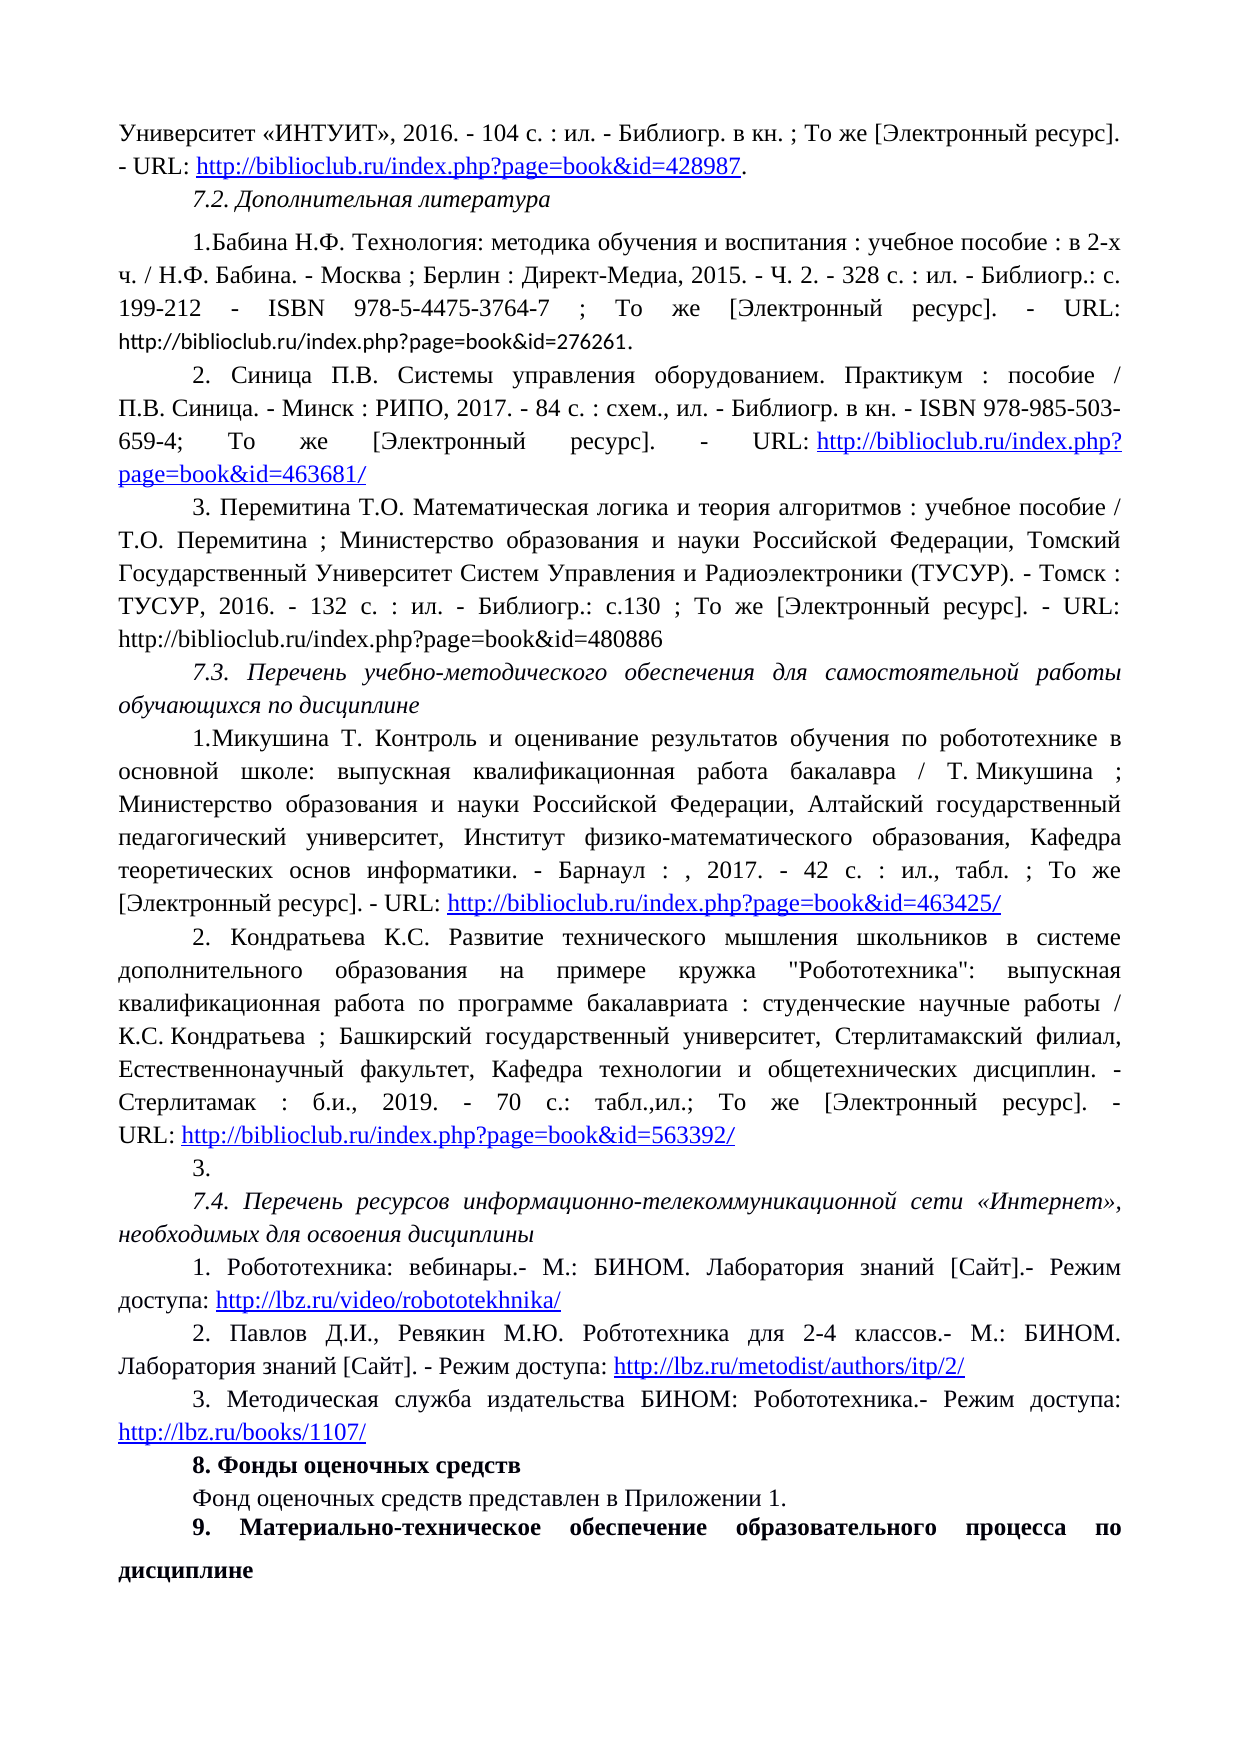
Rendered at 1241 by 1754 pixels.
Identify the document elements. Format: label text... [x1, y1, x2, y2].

text 7.3. Перечень учебно-методического обеспечения для самостоятельной работы обучающихся по дисциплине [118, 657, 1122, 719]
text 9. Материально-техническое обеспечение образовательного процесса по дисциплине [118, 1512, 1122, 1584]
text 7.4. Перечень ресурсов информационно-телекоммуникационной сети «Интернет», необходимых для освоения дисциплины [118, 1186, 1122, 1248]
text 8. Фонды оценочных средств [118, 1450, 1122, 1479]
list Перемитина Т.О. Математическая логика и теория алгоритмов : учебное пособие / Т.О. Перемитина ; Министерство образования и науки Российской Федерации, Томский Государственный Университет Систем Управления и Радиоэлектроники (ТУСУР). - Томск : ТУСУР, 2016. - 132 с. : ил. - Библиогр.: с.130 ; То же [Электронный ресурс]. - URL: http://biblioclub.ru/index.php?page=book&id=480886 [118, 492, 1122, 653]
text 3. Методическая служба издательства БИНОМ: Робототехника.- Режим доступа: http://lbz.ru/books/1107/ [118, 1384, 1122, 1446]
text 1. Робототехника: вебинары.- М.: БИНОМ. Лаборатория знаний [Сайт].- Режим доступа: http://lbz.ru/video/robototekhnika/ [118, 1252, 1122, 1314]
text Фонд оценочных средств представлен в Приложении 1. [118, 1483, 1122, 1512]
list Микушина Т. Контроль и оценивание результатов обучения по робототехнике в основной школе: выпускная квалификационная работа бакалавра / Т. Микушина ; Министерство образования и науки Российской Федерации, Алтайский государственный педагогический университет, Институт физико-математического образования, Кафедра теоретических основ информатики. - Барнаул : , 2017. - 42 с. : ил., табл. ; То же [Электронный ресурс]. - URL: http://biblioclub.ru/index.php?page=book&id=463425/ [118, 723, 1122, 917]
list Бабина Н.Ф. Технология: методика обучения и воспитания : учебное пособие : в 2-х ч. / Н.Ф. Бабина. - Москва ; Берлин : Директ-Медиа, 2015. - Ч. 2. - 328 с. : ил. - Библиогр.: с. 199-212 - ISBN 978-5-4475-3764-7 ; То же [Электронный ресурс]. - URL: http://biblioclub.ru/index.php?page=book&id=276261. [118, 227, 1122, 355]
text 2. Павлов Д.И., Ревякин М.Ю. Робтотехника для 2-4 классов.- М.: БИНОМ. Лаборатория знаний [Сайт]. - Режим доступа: http://lbz.ru/metodist/authors/itp/2/ [118, 1318, 1122, 1380]
list Синица П.В. Системы управления оборудованием. Практикум : пособие / П.В. Синица. - Минск : РИПО, 2017. - 84 с. : схем., ил. - Библиогр. в кн. - ISBN 978-985-503-659-4; То же [Электронный ресурс]. - URL: http://biblioclub.ru/index.php?page=book&id=463681/ [118, 360, 1122, 488]
text 7.2. Дополнительная литература [118, 184, 1122, 213]
list Кондратьева К.С. Развитие технического мышления школьников в системе дополнительного образования на примере кружка "Робототехника": выпускная квалификационная работа по программе бакалавриата : студенческие научные работы / К.С. Кондратьева ; Башкирский государственный университет, Стерлитамакский филиал, Естественнонаучный факультет, Кафедра технологии и общетехнических дисциплин. - Стерлитамак : б.и., 2019. - 70 с.: табл.,ил.; То же [Электронный ресурс]. - URL: http://biblioclub.ru/index.php?page=book&id=563392/ [118, 922, 1122, 1149]
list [118, 118, 1122, 180]
